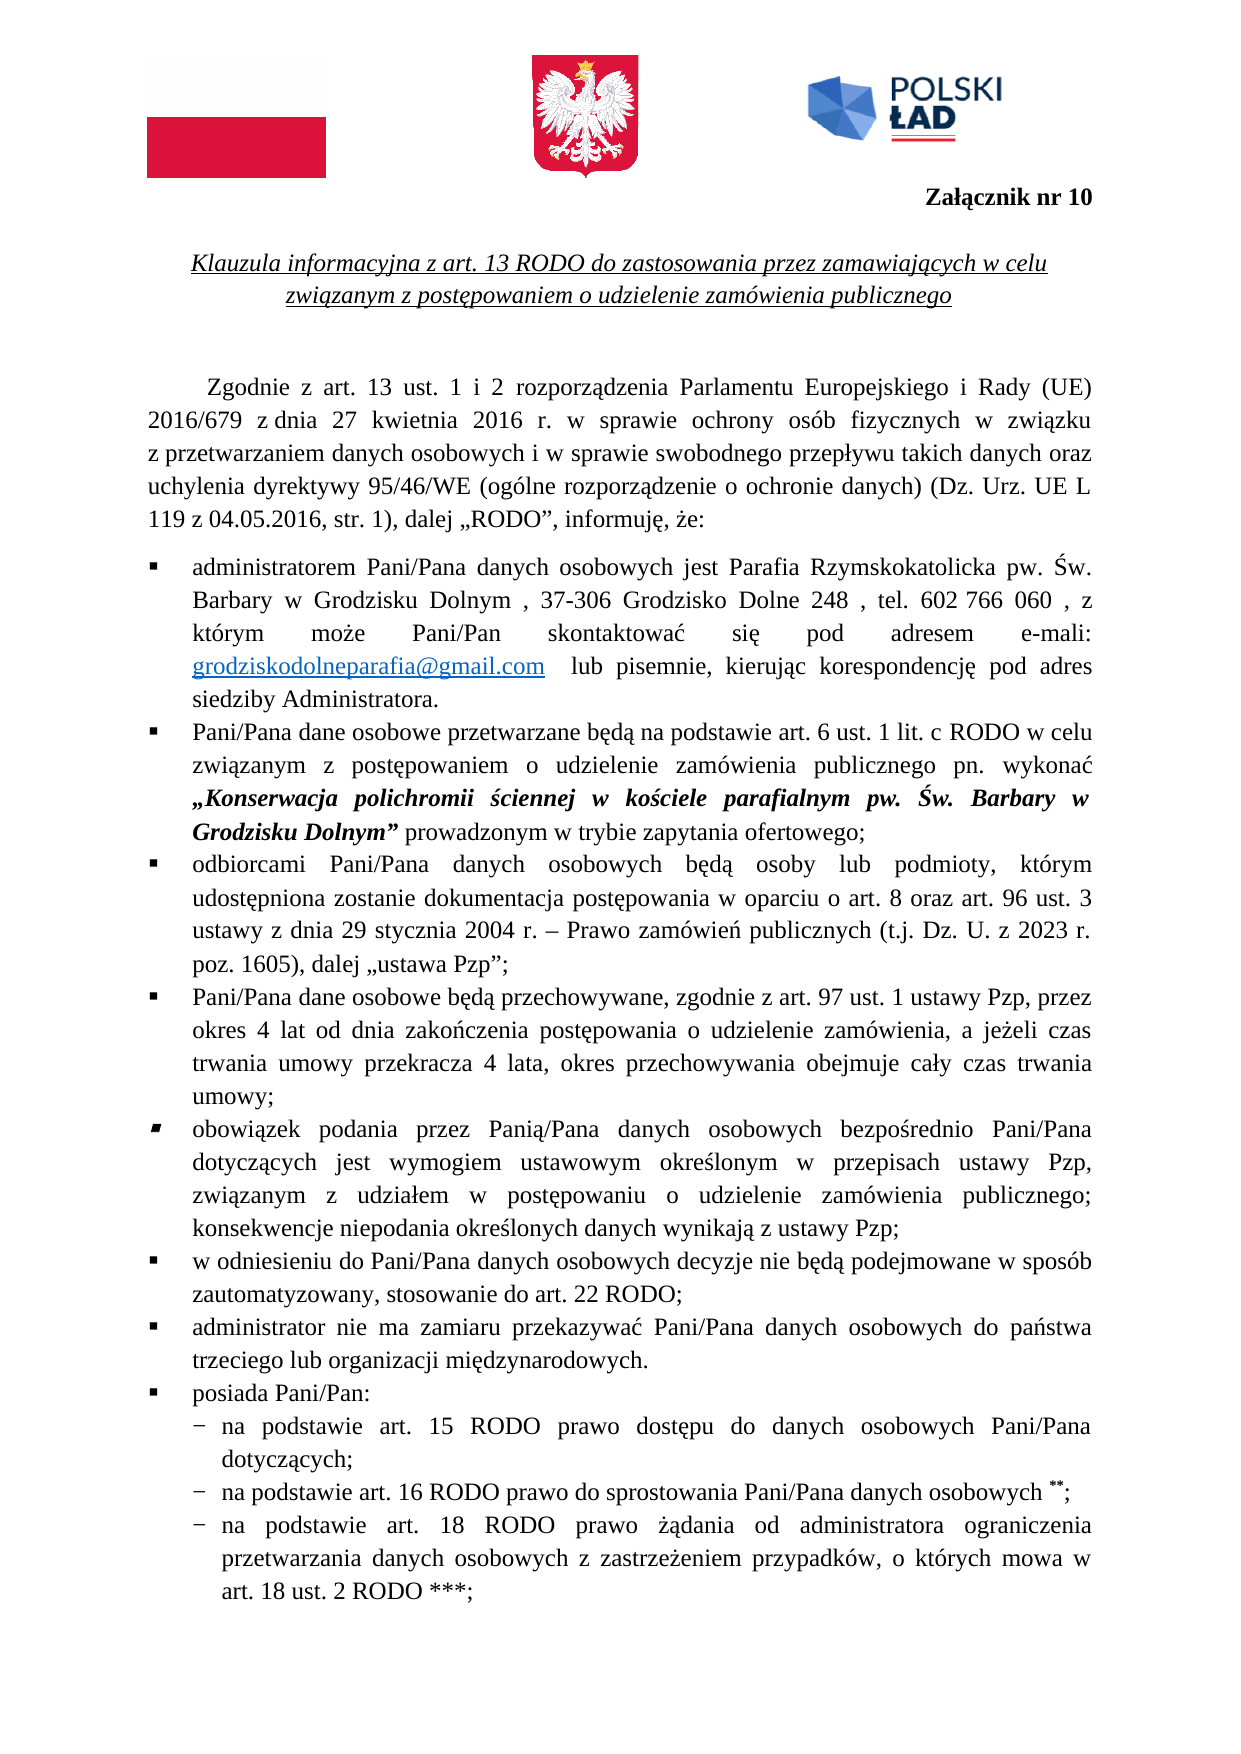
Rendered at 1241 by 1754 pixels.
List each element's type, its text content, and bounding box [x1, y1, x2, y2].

list na podstawie art. 15 RODO prawo dostępu do danych osobowych Pani/Pana dotyczących; [192, 1411, 1093, 1473]
list Pani/Pana dane osobowe przetwarzane będą na podstawie art. 6 ust. 1 lit. c RODO w celu związanym z postępowaniem o udzielenie zamówienia publicznego pn. wykonać „Konserwacja polichromii ściennej w kościele parafialnym pw. Św. Barbary w Grodzisku Dolnym” prowadzonym w trybie zapytania ofertowego; [148, 717, 1093, 845]
text Załącznik nr 10 [148, 182, 1093, 210]
list obowiązek podania przez Panią/Pana danych osobowych bezpośrednio Pani/Pana dotyczących jest wymogiem ustawowym określonym w przepisach ustawy Pzp, związanym z udziałem w postępowaniu o udzielenie zamówienia publicznego; konsekwencje niepodania określonych danych wynikają z ustawy Pzp; [148, 1114, 1093, 1242]
list w odniesieniu do Pani/Pana danych osobowych decyzje nie będą podejmowane w sposób zautomatyzowany, stosowanie do art. 22 RODO; [148, 1246, 1093, 1308]
text Klauzula informacyjna z art. 13 RODO do zastosowania przez zamawiających w celu związanym z postępowaniem o udzielenie zamówienia publicznego [148, 248, 1093, 309]
list na podstawie art. 16 RODO prawo do sprostowania Pani/Pana danych osobowych **; [192, 1477, 1093, 1506]
list na podstawie art. 18 RODO prawo żądania od administratora ograniczenia przetwarzania danych osobowych z zastrzeżeniem przypadków, o których mowa w art. 18 ust. 2 RODO ***; [192, 1510, 1093, 1605]
text Zgodnie z art. 13 ust. 1 i 2 rozporządzenia Parlamentu Europejskiego i Rady (UE) 2016/679 z dnia 27 kwietnia 2016 r. w sprawie ochrony osób fizycznych w związku z przetwarzaniem danych osobowych i w sprawie swobodnego przepływu takich danych oraz uchylenia dyrektywy 95/46/WE (ogólne rozporządzenie o ochronie danych) (Dz. Urz. UE L 119 z 04.05.2016, str. 1), dalej „RODO”, informuję, że: [148, 372, 1093, 532]
list administrator nie ma zamiaru przekazywać Pani/Pana danych osobowych do państwa trzeciego lub organizacji międzynarodowych. [148, 1312, 1093, 1374]
list odbiorcami Pani/Pana danych osobowych będą osoby lub podmioty, którym udostępniona zostanie dokumentacja postępowania w oparciu o art. 8 oraz art. 96 ust. 3 ustawy z dnia 29 stycznia 2004 r. – Prawo zamówień publicznych (t.j. Dz. U. z 2023 r. poz. 1605), dalej „ustawa Pzp”; [148, 849, 1093, 977]
picture [794, 44, 1039, 178]
list Pani/Pana dane osobowe będą przechowywane, zgodnie z art. 97 ust. 1 ustawy Pzp, przez okres 4 lat od dnia zakończenia postępowania o udzielenie zamówienia, a jeżeli czas trwania umowy przekracza 4 lata, okres przechowywania obejmuje cały czas trwania umowy; [148, 982, 1093, 1109]
list posiada Pani/Pan: [148, 1378, 1093, 1407]
picture [532, 55, 639, 178]
list administratorem Pani/Pana danych osobowych jest Parafia Rzymskokatolicka pw. Św. Barbary w Grodzisku Dolnym , 37-306 Grodzisko Dolne 248 , tel. 602 766 060 , z którym może Pani/Pan skontaktować się pod adresem e-mali: grodziskodolneparafia@gmail.com lub pisemnie, kierując korespondencję pod adres siedziby Administratora. [148, 552, 1093, 713]
picture [147, 56, 326, 178]
